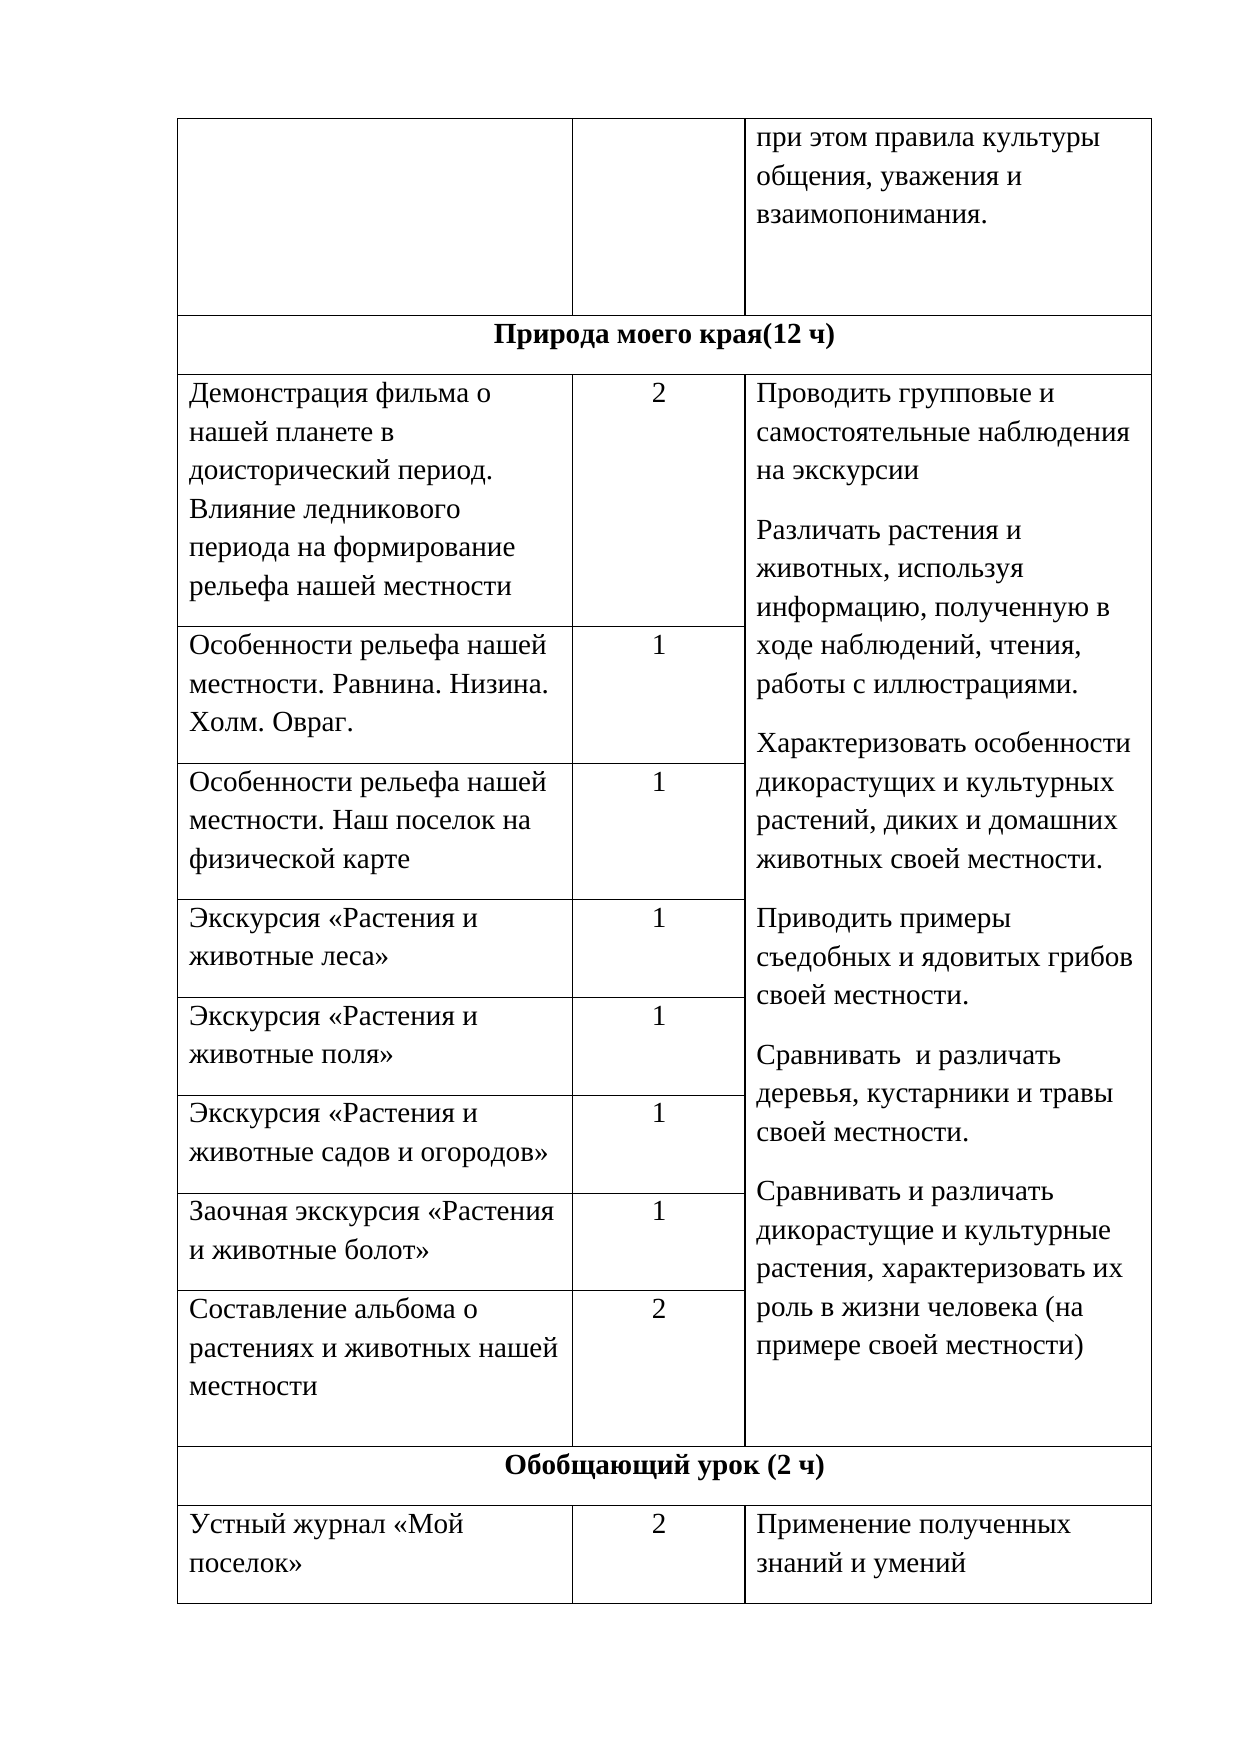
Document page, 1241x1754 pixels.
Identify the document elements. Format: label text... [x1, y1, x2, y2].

table_cell 2 [573, 1506, 744, 1603]
table_cell Особенности рельефа нашей местности. Равнина. Низина. Холм. Овраг. [178, 627, 572, 763]
table_cell Экскурсия «Растения и животные леса» [178, 900, 572, 997]
table_cell 2 [573, 375, 744, 626]
table_cell Демонстрация фильма о нашей планете в доисторический период. Влияние ледникового периода на формирование рельефа нашей местности [178, 375, 572, 626]
table_cell 1 [573, 1194, 744, 1290]
table_cell 1 [573, 1096, 744, 1192]
table_cell Составление альбома о растениях и животных нашей местности [178, 1291, 572, 1446]
table_cell Экскурсия «Растения и животные поля» [178, 998, 572, 1094]
table_cell 1 [573, 627, 744, 763]
table_cell 4 [573, 119, 744, 315]
table_cell Природа моего края(12 ч) [178, 316, 1151, 374]
table_cell Экскурсия «Растения и животные садов и огородов» [178, 1096, 572, 1192]
table_cell 2 [573, 1291, 744, 1446]
table_cell 1 [573, 764, 744, 899]
table_cell Применение полученных знаний и умений [746, 1506, 1151, 1603]
table_cell Устный журнал «Мой поселок» [178, 1506, 572, 1603]
table_cell Обобщающий урок (2 ч) [178, 1447, 1151, 1505]
table_cell Заочная экскурсия «Растения и животные болот» [178, 1194, 572, 1290]
table_cell Проводить групповые и самостоятельные наблюдения на экскурсии Различать растения и животных, используя информацию, полученную в ходе наблюдений, чтения, работы с иллюстрациями. Характеризовать особенности дикорастущих и культурных растений, диких и домашних животных своей местности. Приводить примеры съедобных и ядовитых грибов своей местности. Сравнивать и различать деревья, кустарники и травы своей местности. Сравнивать и различать дикорастущие и культурные растения, характеризовать их роль в жизни человека (на примере своей местности) [746, 375, 1151, 1446]
table_cell 1 [573, 900, 744, 997]
table_cell 1 [573, 998, 744, 1094]
table_cell Особенности рельефа нашей местности. Наш поселок на физической карте [178, 764, 572, 899]
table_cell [178, 119, 572, 315]
